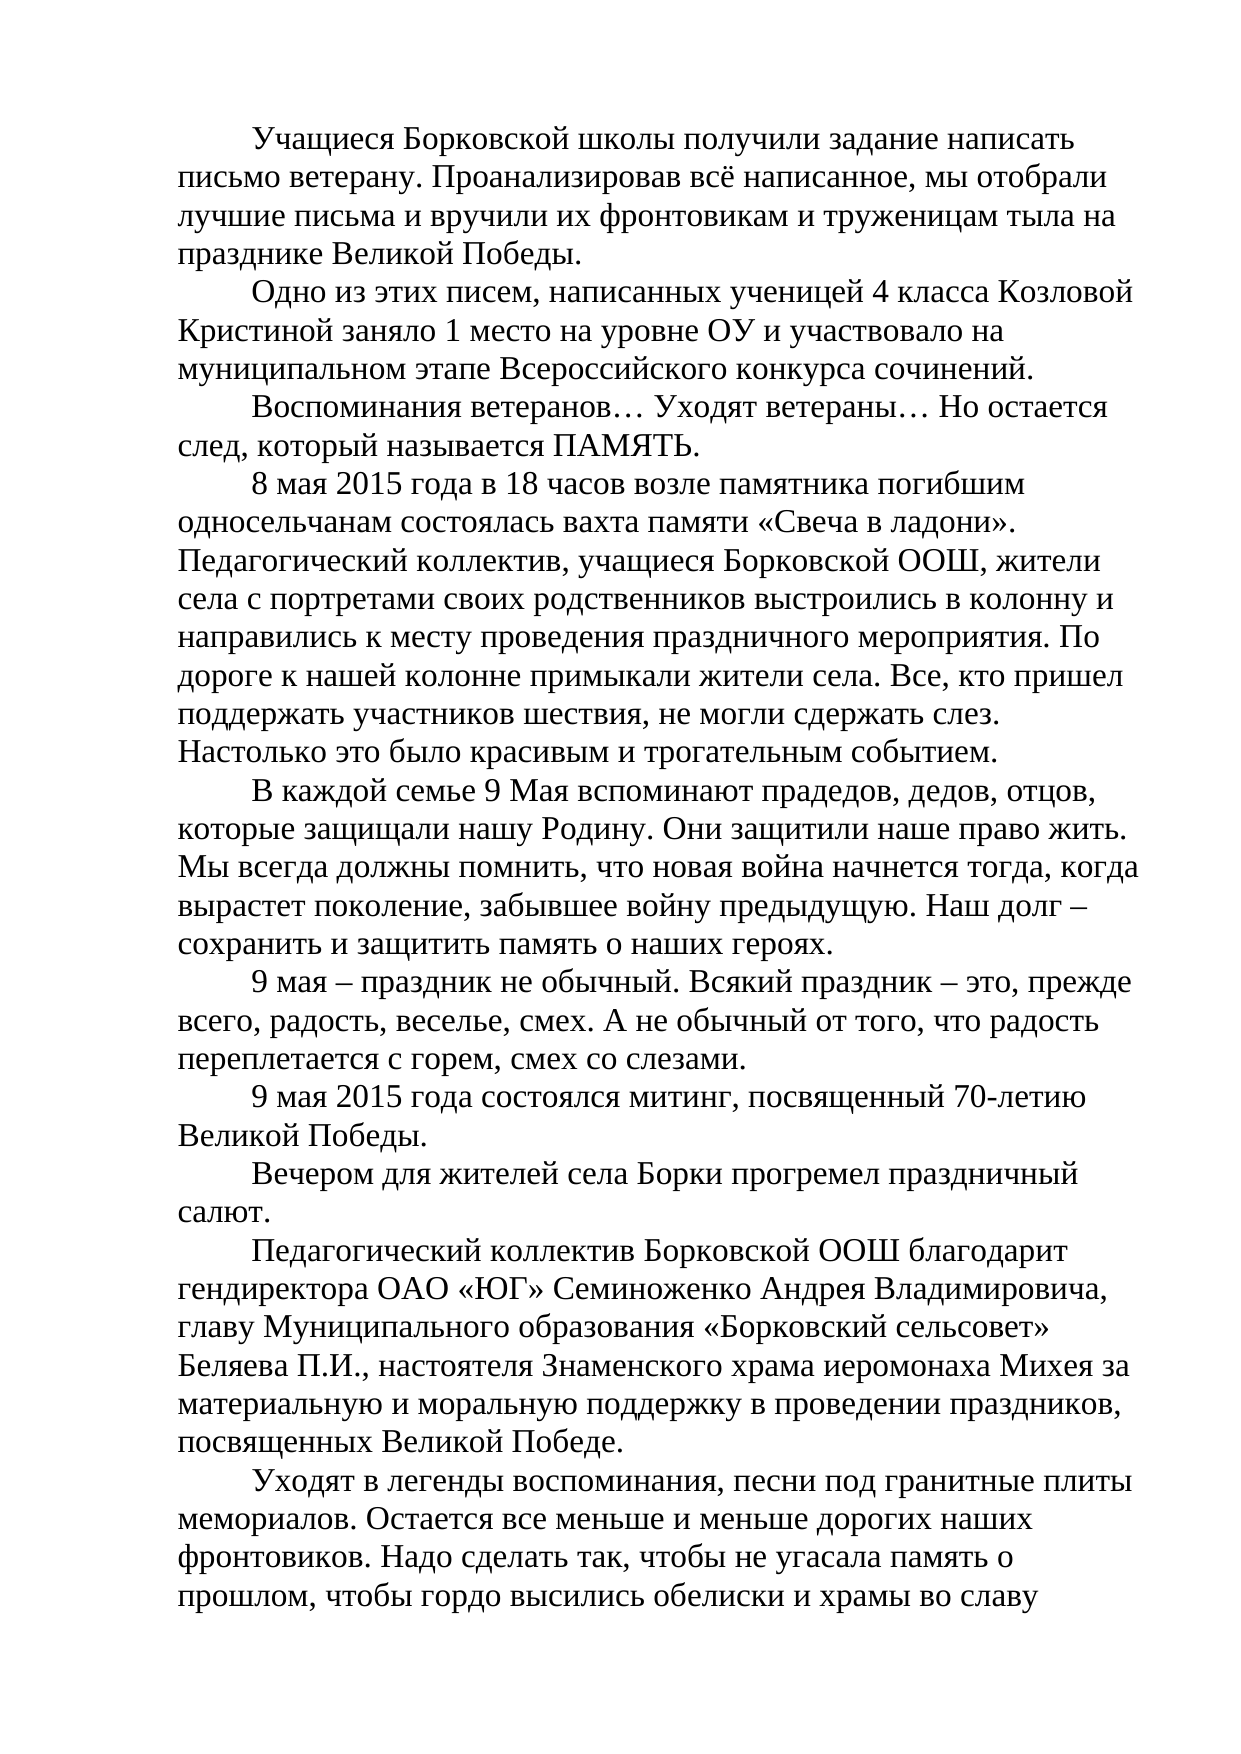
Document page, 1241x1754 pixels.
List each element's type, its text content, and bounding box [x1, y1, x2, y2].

text Учащиеся Борковской школы получили задание написать письмо ветерану. Проанализировав всё написанное, мы отобрали лучшие письма и вручили их фронтовикам и труженицам тыла на празднике Великой Победы. [177, 118, 1152, 271]
text Педагогический коллектив Борковской ООШ благодарит гендиректора ОАО «ЮГ» Семиноженко Андрея Владимировича, главу Муниципального образования «Борковский сельсовет» Беляева П.И., настоятеля Знаменского храма иеромонаха Михея за материальную и моральную поддержку в проведении праздников, посвященных Великой Победе. [177, 1230, 1152, 1460]
text 8 мая 2015 года в 18 часов возле памятника погибшим односельчанам состоялась вахта памяти «Свеча в ладони». Педагогический коллектив, учащиеся Борковской ООШ, жители села с портретами своих родственников выстроились в колонну и направились к месту проведения праздничного мероприятия. По дороге к нашей колонне примыкали жители села. Все, кто пришел поддержать участников шествия, не могли сдержать слез. Настолько это было красивым и трогательным событием. [177, 463, 1152, 770]
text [177, 1460, 1152, 1613]
text Воспоминания ветеранов… Уходят ветераны… Но остается след, который называется ПАМЯТЬ. [177, 386, 1152, 463]
text 9 мая – праздник не обычный. Всякий праздник – это, прежде всего, радость, веселье, смех. А не обычный от того, что радость переплетается с горем, смех со слезами. [177, 961, 1152, 1076]
text В каждой семье 9 Мая вспоминают прадедов, дедов, отцов, которые защищали нашу Родину. Они защитили наше право жить. Мы всегда должны помнить, что новая война начнется тогда, когда вырастет поколение, забывшее войну предыдущую. Наш долг – сохранить и защитить память о наших героях. [177, 770, 1152, 961]
text Вечером для жителей села Борки прогремел праздничный салют. [177, 1153, 1152, 1230]
text 9 мая 2015 года состоялся митинг, посвященный 70-летию Великой Победы. [177, 1076, 1152, 1153]
text Одно из этих писем, написанных ученицей 4 класса Козловой Кристиной заняло 1 место на уровне ОУ и участвовало на муниципальном этапе Всероссийского конкурса сочинений. [177, 271, 1152, 386]
